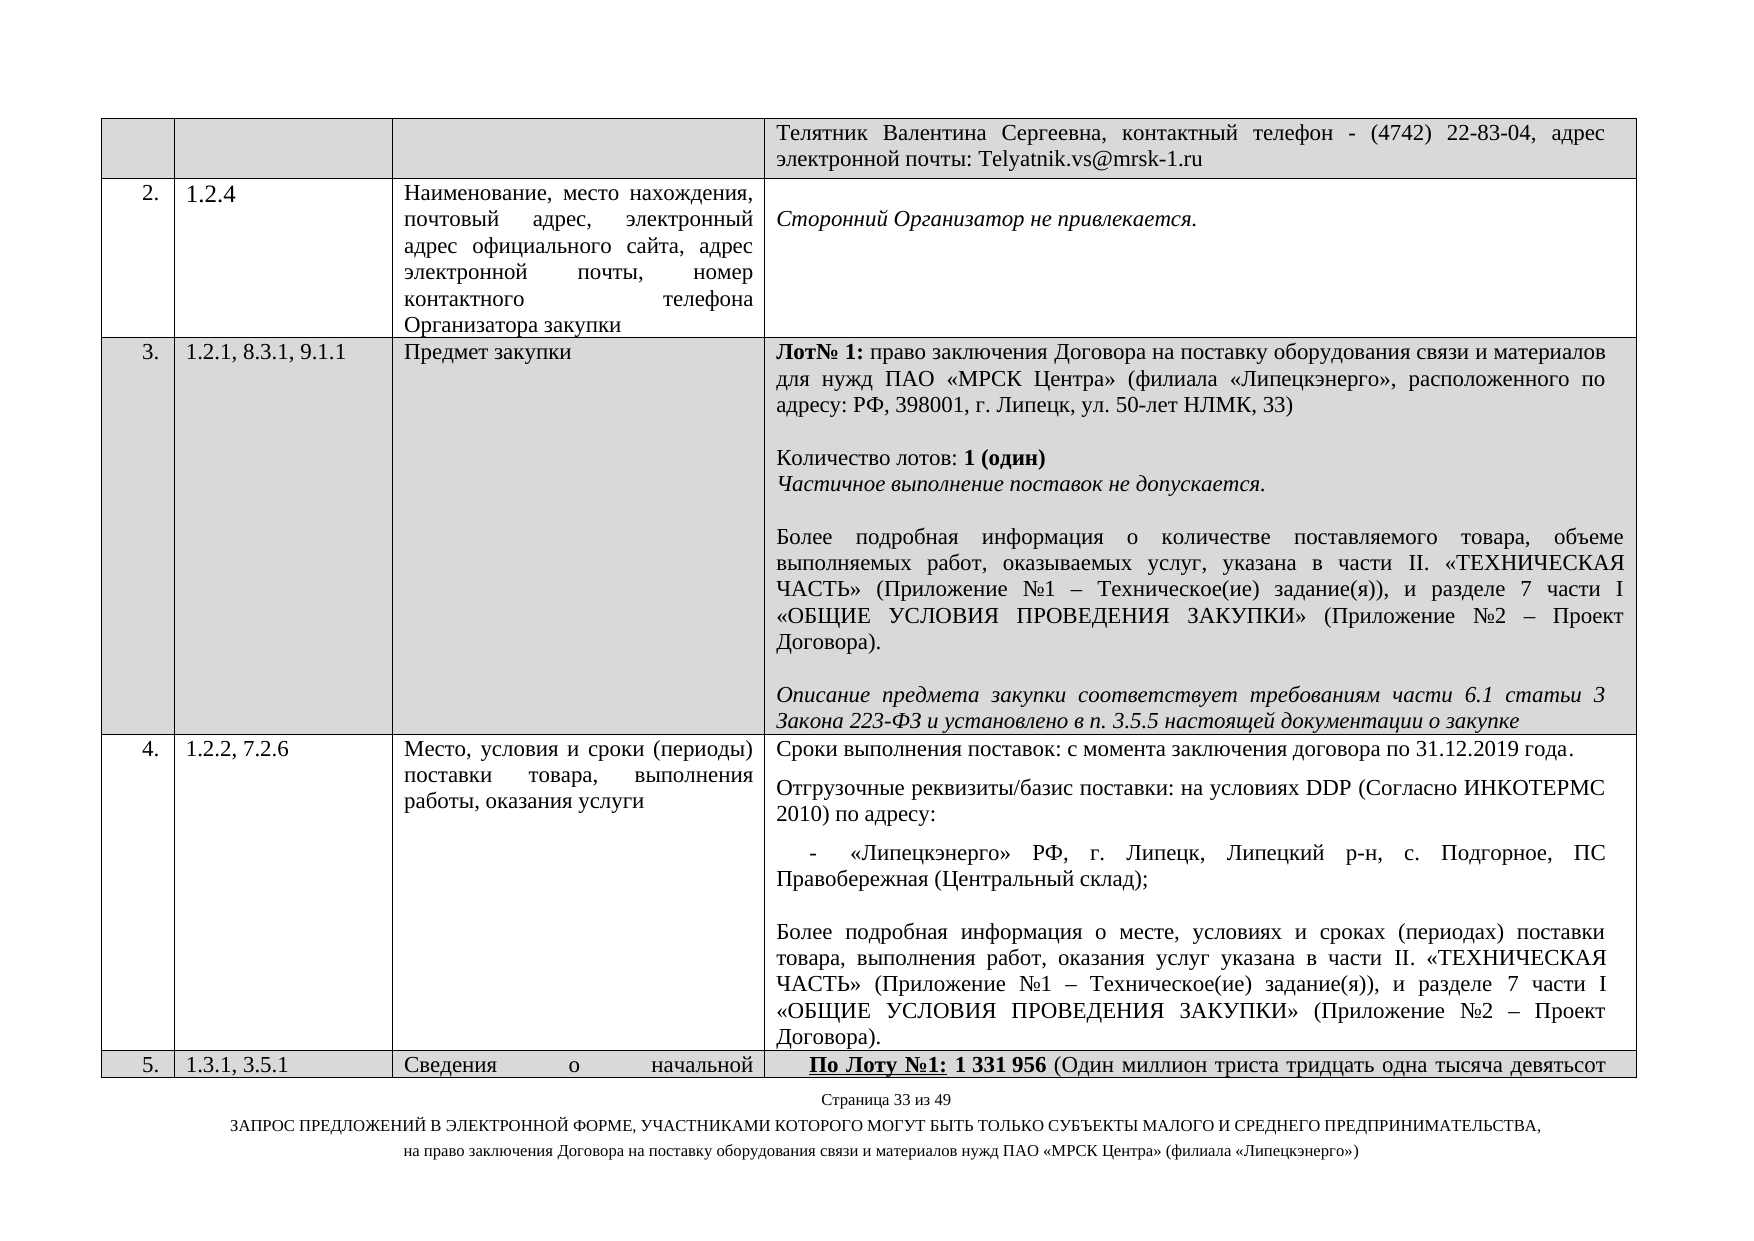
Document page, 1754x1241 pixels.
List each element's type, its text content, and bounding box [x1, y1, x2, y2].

table_cell Предмет закупки [393, 338, 764, 734]
table_cell Наименование, место нахождения, почтовый адрес, электронный адрес официального сайта, адрес электронной почты, номер контактного телефона Организатора закупки [393, 179, 764, 337]
table_cell [102, 119, 174, 178]
table_cell 1.2.1, 8.3.1, 9.1.1 [175, 338, 392, 734]
table_cell 1.2.2, 7.2.6 [175, 735, 392, 1049]
table_cell Сторонний Организатор не привлекается. [765, 179, 1636, 337]
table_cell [765, 119, 1636, 178]
table_cell Сроки выполнения поставок: с момента заключения договора по 31.12.2019 года. Отгрузочные реквизиты/базис поставки: на условиях DDP (Согласно ИНКОТЕРМС 2010) по адресу: «Липецкэнерго» РФ, г. Липецк, Липецкий р-н, с. Подгорное, ПС Правобережная (Центральный склад); Более подробная информация о месте, условиях и сроках (периодах) поставки товара, выполнения работ, оказания услуг указана в части II. «ТЕХНИЧЕСКАЯ ЧАСТЬ» (Приложение №1 – Техническое(ие) задание(я)), и разделе 7 части I «ОБЩИЕ УСЛОВИЯ ПРОВЕДЕНИЯ ЗАКУПКИ» (Приложение №2 – Проект Договора). [765, 735, 1636, 1049]
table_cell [393, 119, 764, 178]
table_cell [393, 1051, 764, 1077]
table_cell 1.2.4 [175, 179, 392, 337]
table_cell [102, 1051, 174, 1077]
table_cell [102, 179, 174, 337]
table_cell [765, 1051, 1636, 1077]
table_cell Лот№ 1: право заключения Договора на поставку оборудования связи и материалов для нужд ПАО «МРСК Центра» (филиала «Липецкэнерго», расположенного по адресу: РФ, 398001, г. Липецк, ул. 50-лет НЛМК, 33) Количество лотов: 1 (один) Частичное выполнение поставок не допускается. Более подробная информация о количестве поставляемого товара, объеме выполняемых работ, оказываемых услуг, указана в части II. «ТЕХНИЧЕСКАЯ ЧАСТЬ» (Приложение №1 – Техническое(ие) задание(я)), и разделе 7 части I «ОБЩИЕ УСЛОВИЯ ПРОВЕДЕНИЯ ЗАКУПКИ» (Приложение №2 – Проект Договора). Описание предмета закупки соответствует требованиям части 6.1 статьи 3 Закона 223-ФЗ и установлено в п. 3.5.5 настоящей документации о закупке [765, 338, 1636, 734]
table_cell Место, условия и сроки (периоды) поставки товара, выполнения работы, оказания услуги [393, 735, 764, 1049]
table_cell [102, 735, 174, 1049]
table_cell 1.2.1 [175, 119, 392, 178]
table_cell [102, 338, 174, 734]
table_cell 1.3.1, 3.5.1 [175, 1051, 392, 1077]
